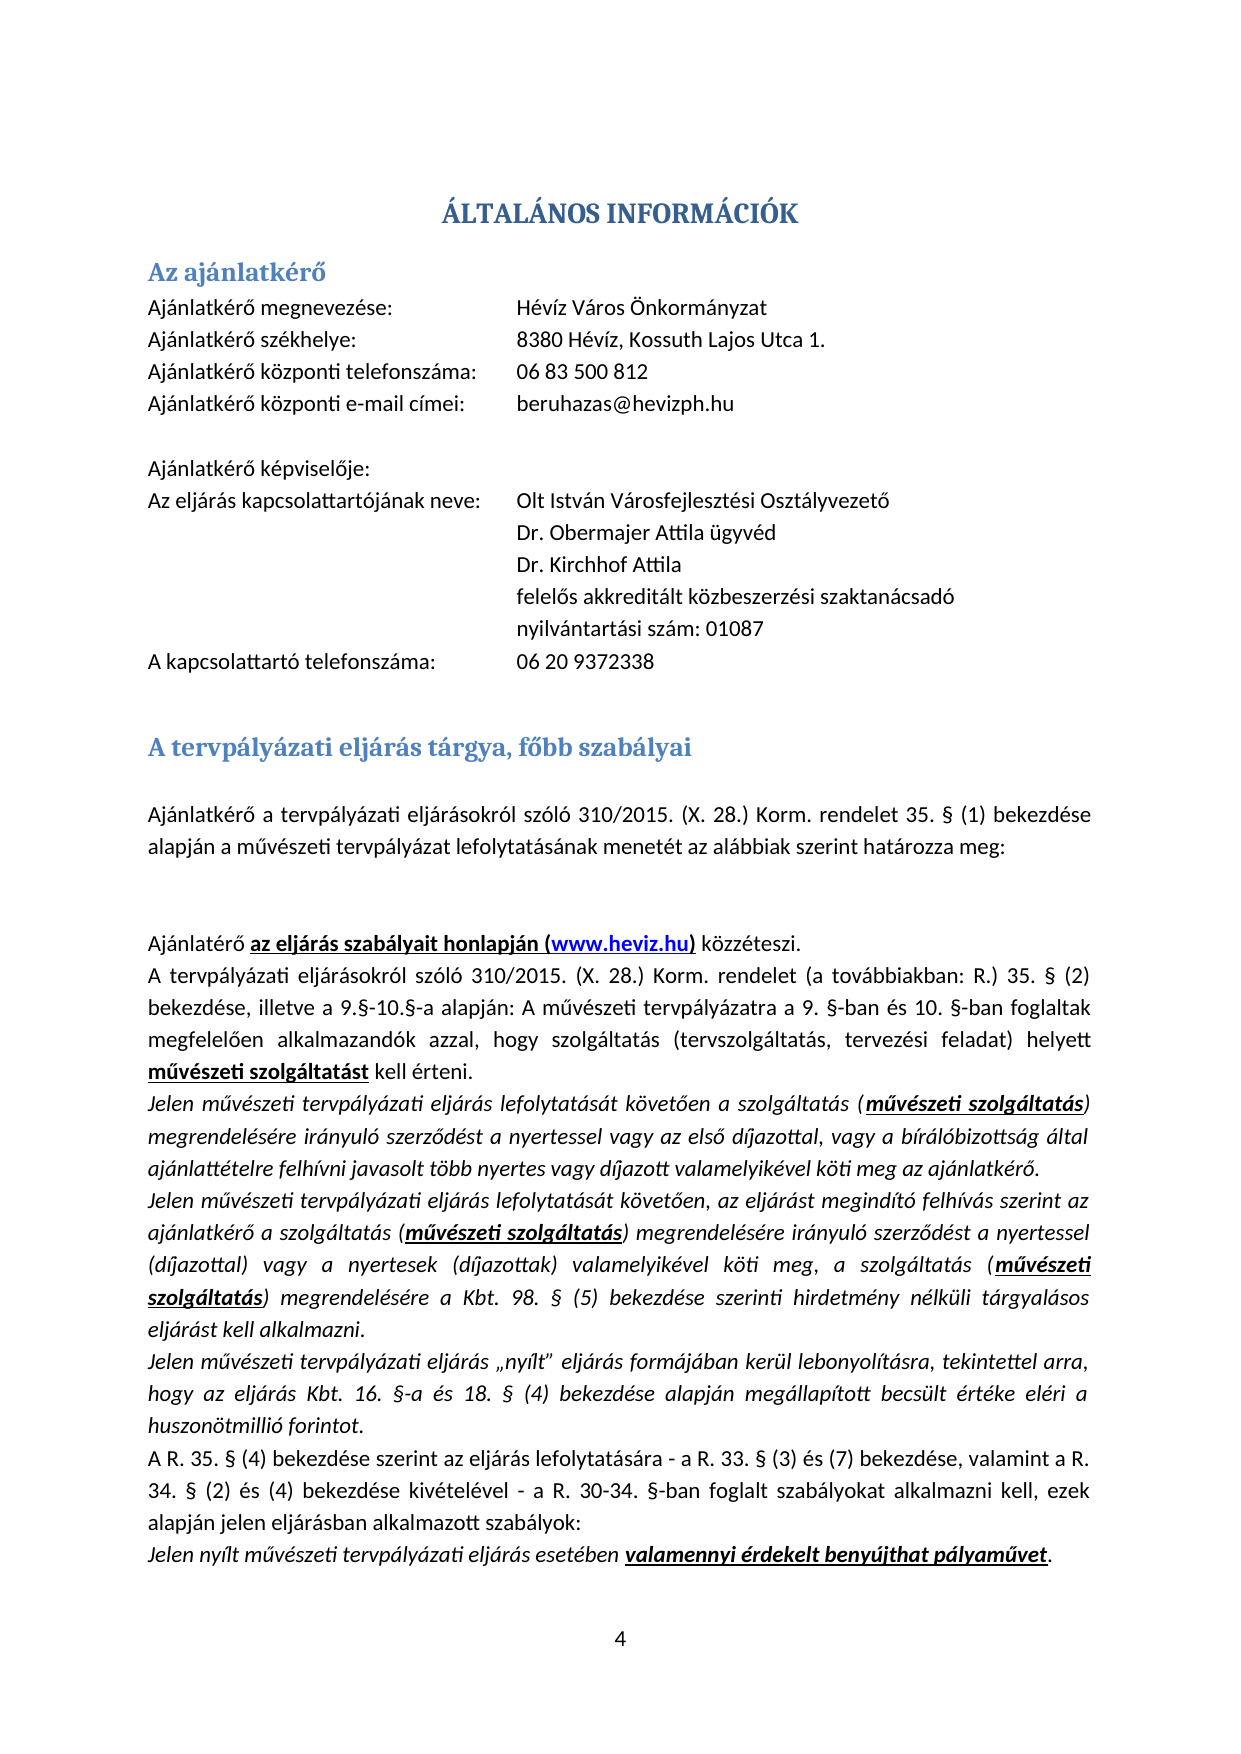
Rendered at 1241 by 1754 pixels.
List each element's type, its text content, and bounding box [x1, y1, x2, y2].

subtitle Az ajánlatkérő [148, 257, 1093, 288]
subtitle Általános információk [148, 198, 1093, 231]
text Ajánlatkérő a tervpályázati eljárásokról szóló 310/2015. (X. 28.) Korm. rendelet 35. § (1) bekezdése alapján a művészeti tervpályázat lefolytatásának menetét az alábbiak szerint határozza meg: [148, 800, 1093, 860]
text Ajánlatkérő központi e-mail címei: beruhazas@hevizph.hu [148, 389, 1093, 417]
text Ajánlatkérő képviselője: [148, 454, 1093, 482]
text Ajánlatérő az eljárás szabályait honlapján (www.heviz.hu) közzéteszi. [148, 929, 1093, 957]
text Jelen művészeti tervpályázati eljárás „nyílt” eljárás formájában kerül lebonyolításra, tekintettel arra, hogy az eljárás Kbt. 16. §-a és 18. § (4) bekezdése alapján megállapított becsült értéke eléri a huszonötmillió forintot. [148, 1347, 1093, 1439]
text Ajánlatkérő megnevezése: Hévíz Város Önkormányzat [148, 293, 1093, 321]
text nyilvántartási szám: 01087 [148, 614, 1093, 643]
text Az eljárás kapcsolattartójának neve: Olt István Városfejlesztési Osztályvezető [148, 486, 1093, 514]
text Jelen művészeti tervpályázati eljárás lefolytatását követően, az eljárást megindító felhívás szerint az ajánlatkérő a szolgáltatás (művészeti szolgáltatás) megrendelésére irányuló szerződést a nyertessel (díjazottal) vagy a nyertesek (díjazottak) valamelyikével köti meg, a szolgáltatás (művészeti szolgáltatás) megrendelésére a Kbt. 98. § (5) bekezdése szerinti hirdetmény nélküli tárgyalásos eljárást kell alkalmazni. [148, 1186, 1093, 1343]
text felelős akkreditált közbeszerzési szaktanácsadó [148, 582, 1093, 610]
text Dr. Obermajer Attila ügyvéd [443, 518, 1093, 546]
text Dr. Kirchhof Attila [443, 550, 1093, 578]
text Jelen művészeti tervpályázati eljárás lefolytatását követően a szolgáltatás (művészeti szolgáltatás) megrendelésére irányuló szerződést a nyertessel vagy az első díjazottal, vagy a bírálóbizottság által ajánlattételre felhívni javasolt több nyertes vagy díjazott valamelyikével köti meg az ajánlatkérő. [148, 1089, 1093, 1182]
text Ajánlatkérő központi telefonszáma: 06 83 500 812 [148, 357, 1093, 385]
text A tervpályázati eljárásokról szóló 310/2015. (X. 28.) Korm. rendelet (a továbbiakban: R.) 35. § (2) bekezdése, illetve a 9.§-10.§-a alapján: A művészeti tervpályázatra a 9. §-ban és 10. §-ban foglaltak megfelelően alkalmazandók azzal, hogy szolgáltatás (tervszolgáltatás, tervezési feladat) helyett művészeti szolgáltatást kell érteni. [148, 961, 1093, 1085]
text A kapcsolattartó telefonszáma: 06 20 9372338 [148, 647, 1093, 675]
subtitle A tervpályázati eljárás tárgya, főbb szabályai [148, 732, 1093, 763]
text Jelen nyílt művészeti tervpályázati eljárás esetében valamennyi érdekelt benyújthat pályaművet. [148, 1540, 1093, 1568]
text Ajánlatkérő székhelye: 8380 Hévíz, Kossuth Lajos Utca 1. [148, 325, 1093, 353]
text A R. 35. § (4) bekezdése szerint az eljárás lefolytatására - a R. 33. § (3) és (7) bekezdése, valamint a R. 34. § (2) és (4) bekezdése kivételével - a R. 30-34. §-ban foglalt szabályokat alkalmazni kell, ezek alapján jelen eljárásban alkalmazott szabályok: [148, 1444, 1093, 1536]
